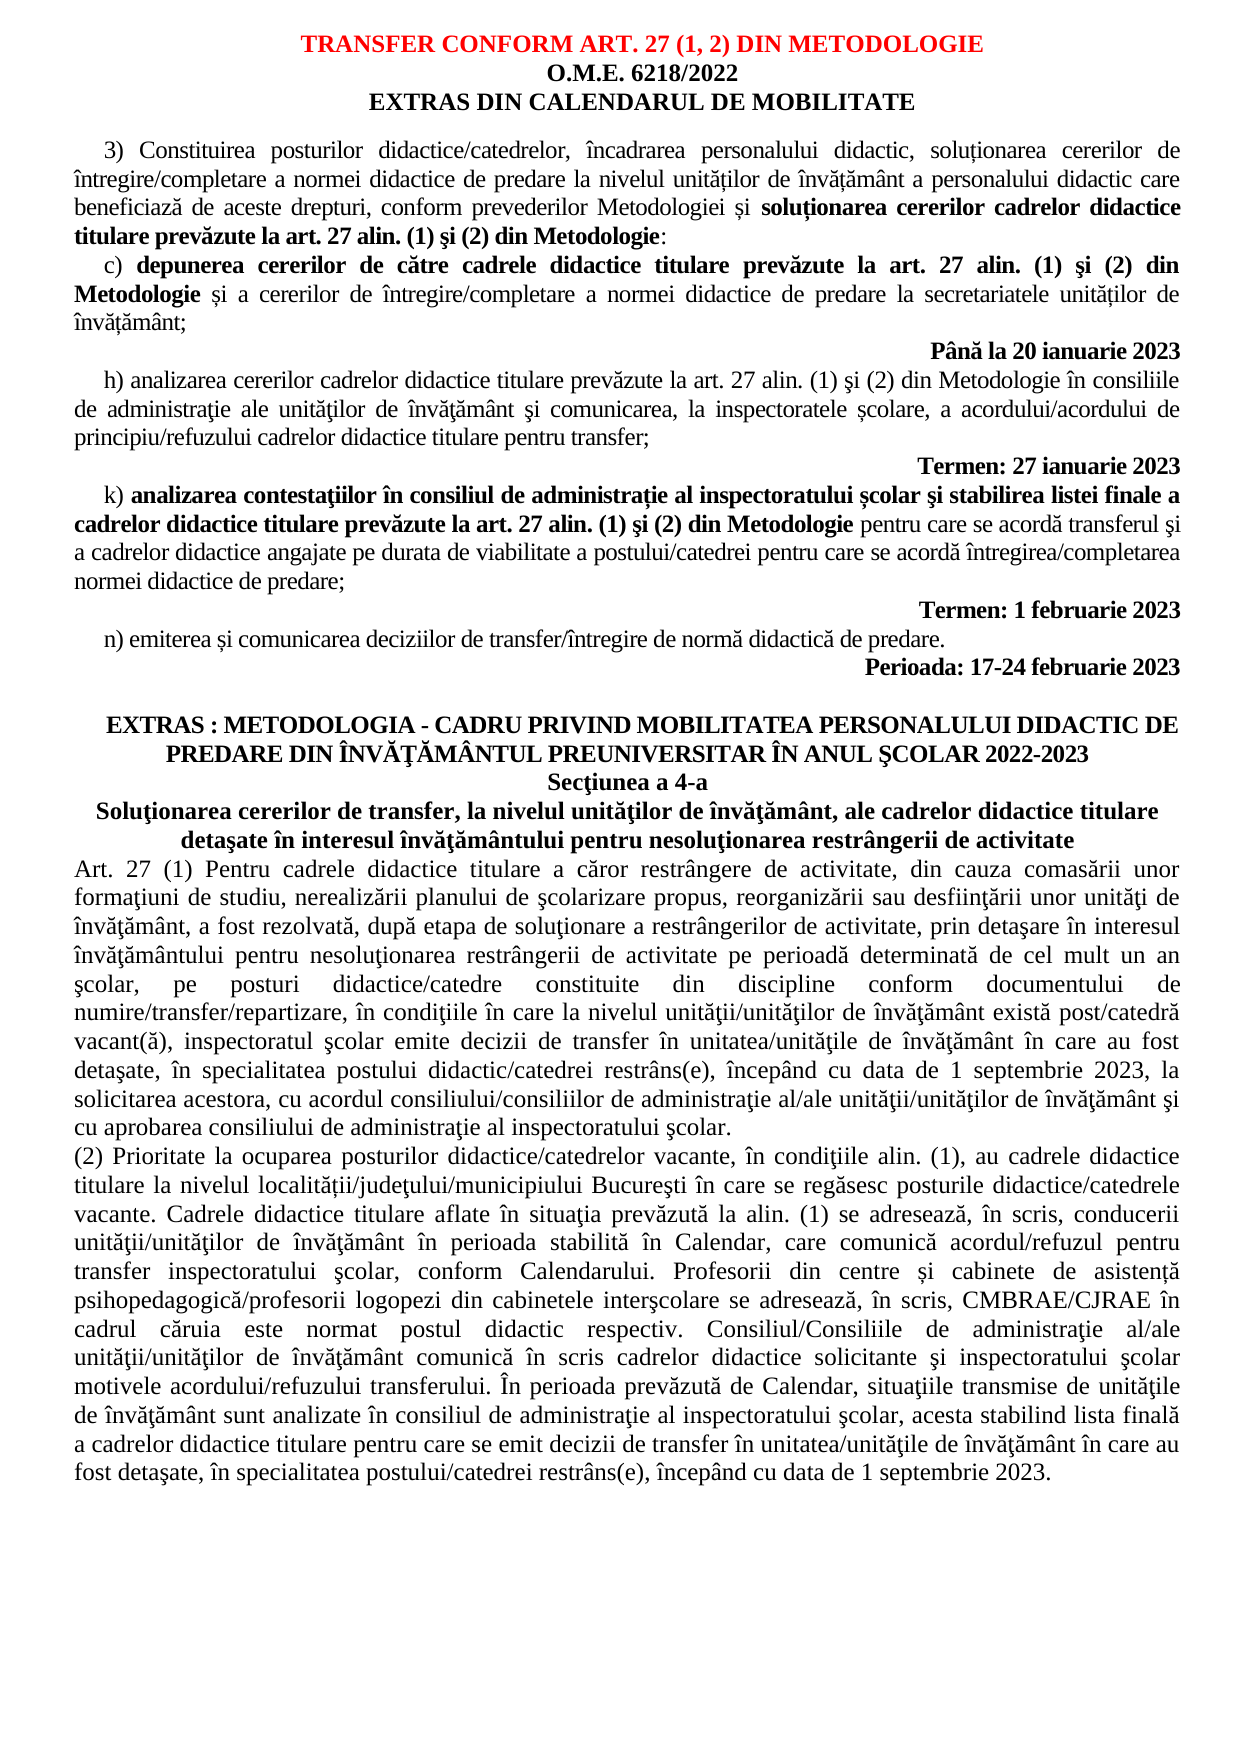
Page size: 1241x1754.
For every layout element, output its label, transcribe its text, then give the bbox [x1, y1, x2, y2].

text c) depunerea cererilor de către cadrele didactice titulare prevăzute la art. 27 alin. (1) şi (2) din Metodologie și a cererilor de întregire/completare a normei didactice de predare la secretariatele unităților de învățământ; [74, 250, 1181, 336]
text h) analizarea cererilor cadrelor didactice titulare prevăzute la art. 27 alin. (1) şi (2) din Metodologie în consiliile de administraţie ale unităţilor de învăţământ şi comunicarea, la inspectoratele școlare, a acordului/acordului de principiu/refuzului cadrelor didactice titulare pentru transfer; [74, 365, 1181, 451]
text Art. 27 (1) Pentru cadrele didactice titulare a căror restrângere de activitate, din cauza comasării unor formaţiuni de studiu, nerealizării planului de şcolarizare propus, reorganizării sau desfiinţării unor unităţi de învăţământ, a fost rezolvată, după etapa de soluţionare a restrângerilor de activitate, prin detaşare în interesul învăţământului pentru nesoluţionarea restrângerii de activitate pe perioadă determinată de cel mult un an şcolar, pe posturi didactice/catedre constituite din discipline conform documentului de numire/transfer/repartizare, în condiţiile în care la nivelul unităţii/unităţilor de învăţământ există post/catedră vacant(ă), inspectoratul şcolar emite decizii de transfer în unitatea/unităţile de învăţământ în care au fost detaşate, în specialitatea postului didactic/catedrei restrâns(e), începând cu data de 1 septembrie 2023, la solicitarea acestora, cu acordul consiliului/consiliilor de administraţie al/ale unităţii/unităţilor de învăţământ şi cu aprobarea consiliului de administraţie al inspectoratului şcolar. [74, 854, 1181, 1141]
text k) analizarea contestaţiilor în consiliul de administrație al inspectoratului școlar şi stabilirea listei finale a cadrelor didactice titulare prevăzute la art. 27 alin. (1) şi (2) din Metodologie pentru care se acordă transferul şi a cadrelor didactice angajate pe durata de viabilitate a postului/catedrei pentru care se acordă întregirea/completarea normei didactice de predare; [74, 480, 1181, 595]
text Secţiunea a 4-a [74, 767, 1181, 796]
text EXTRAS DIN CALENDARUL DE MOBILITATE [74, 87, 1181, 116]
text O.M.E. 6218/2022 [74, 58, 1181, 87]
text TRANSFER CONFORM ART. 27 (1, 2) DIN METODOLOGIE [74, 29, 1181, 58]
text Termen: 27 ianuarie 2023 [74, 451, 1181, 480]
text Soluţionarea cererilor de transfer, la nivelul unităţilor de învăţământ, ale cadrelor didactice titulare detaşate în interesul învăţământului pentru nesoluţionarea restrângerii de activitate [74, 796, 1181, 854]
text Până la 20 ianuarie 2023 [74, 336, 1181, 365]
text Termen: 1 februarie 2023 [74, 595, 1181, 624]
text Perioada: 17-24 februarie 2023 [74, 652, 1181, 681]
text n) emiterea și comunicarea deciziilor de transfer/întregire de normă didactică de predare. [74, 624, 1181, 652]
text EXTRAS : METODOLOGIA - CADRU PRIVIND MOBILITATEA PERSONALULUI DIDACTIC DE PREDARE DIN ÎNVĂŢĂMÂNTUL PREUNIVERSITAR ÎN ANUL ŞCOLAR 2022-2023 [74, 710, 1181, 767]
text 3) Constituirea posturilor didactice/catedrelor, încadrarea personalului didactic, soluționarea cererilor de întregire/completare a normei didactice de predare la nivelul unităților de învățământ a personalului didactic care beneficiază de aceste drepturi, conform prevederilor Metodologiei și soluționarea cererilor cadrelor didactice titulare prevăzute la art. 27 alin. (1) şi (2) din Metodologie: [74, 135, 1181, 250]
text (2) Prioritate la ocuparea posturilor didactice/catedrelor vacante, în condiţiile alin. (1), au cadrele didactice titulare la nivelul localității/judeţului/municipiului Bucureşti în care se regăsesc posturile didactice/catedrele vacante. Cadrele didactice titulare aflate în situaţia prevăzută la alin. (1) se adresează, în scris, conducerii unităţii/unităţilor de învăţământ în perioada stabilită în Calendar, care comunică acordul/refuzul pentru transfer inspectoratului şcolar, conform Calendarului. Profesorii din centre și cabinete de asistență psihopedagogică/profesorii logopezi din cabinetele interşcolare se adresează, în scris, CMBRAE/CJRAE în cadrul căruia este normat postul didactic respectiv. Consiliul/Consiliile de administraţie al/ale unităţii/unităţilor de învăţământ comunică în scris cadrelor didactice solicitante şi inspectoratului şcolar motivele acordului/refuzului transferului. În perioada prevăzută de Calendar, situaţiile transmise de unităţile de învăţământ sunt analizate în consiliul de administraţie al inspectoratului şcolar, acesta stabilind lista finală a cadrelor didactice titulare pentru care se emit decizii de transfer în unitatea/unităţile de învăţământ în care au fost detaşate, în specialitatea postului/catedrei restrâns(e), începând cu data de 1 septembrie 2023. [74, 1141, 1181, 1486]
